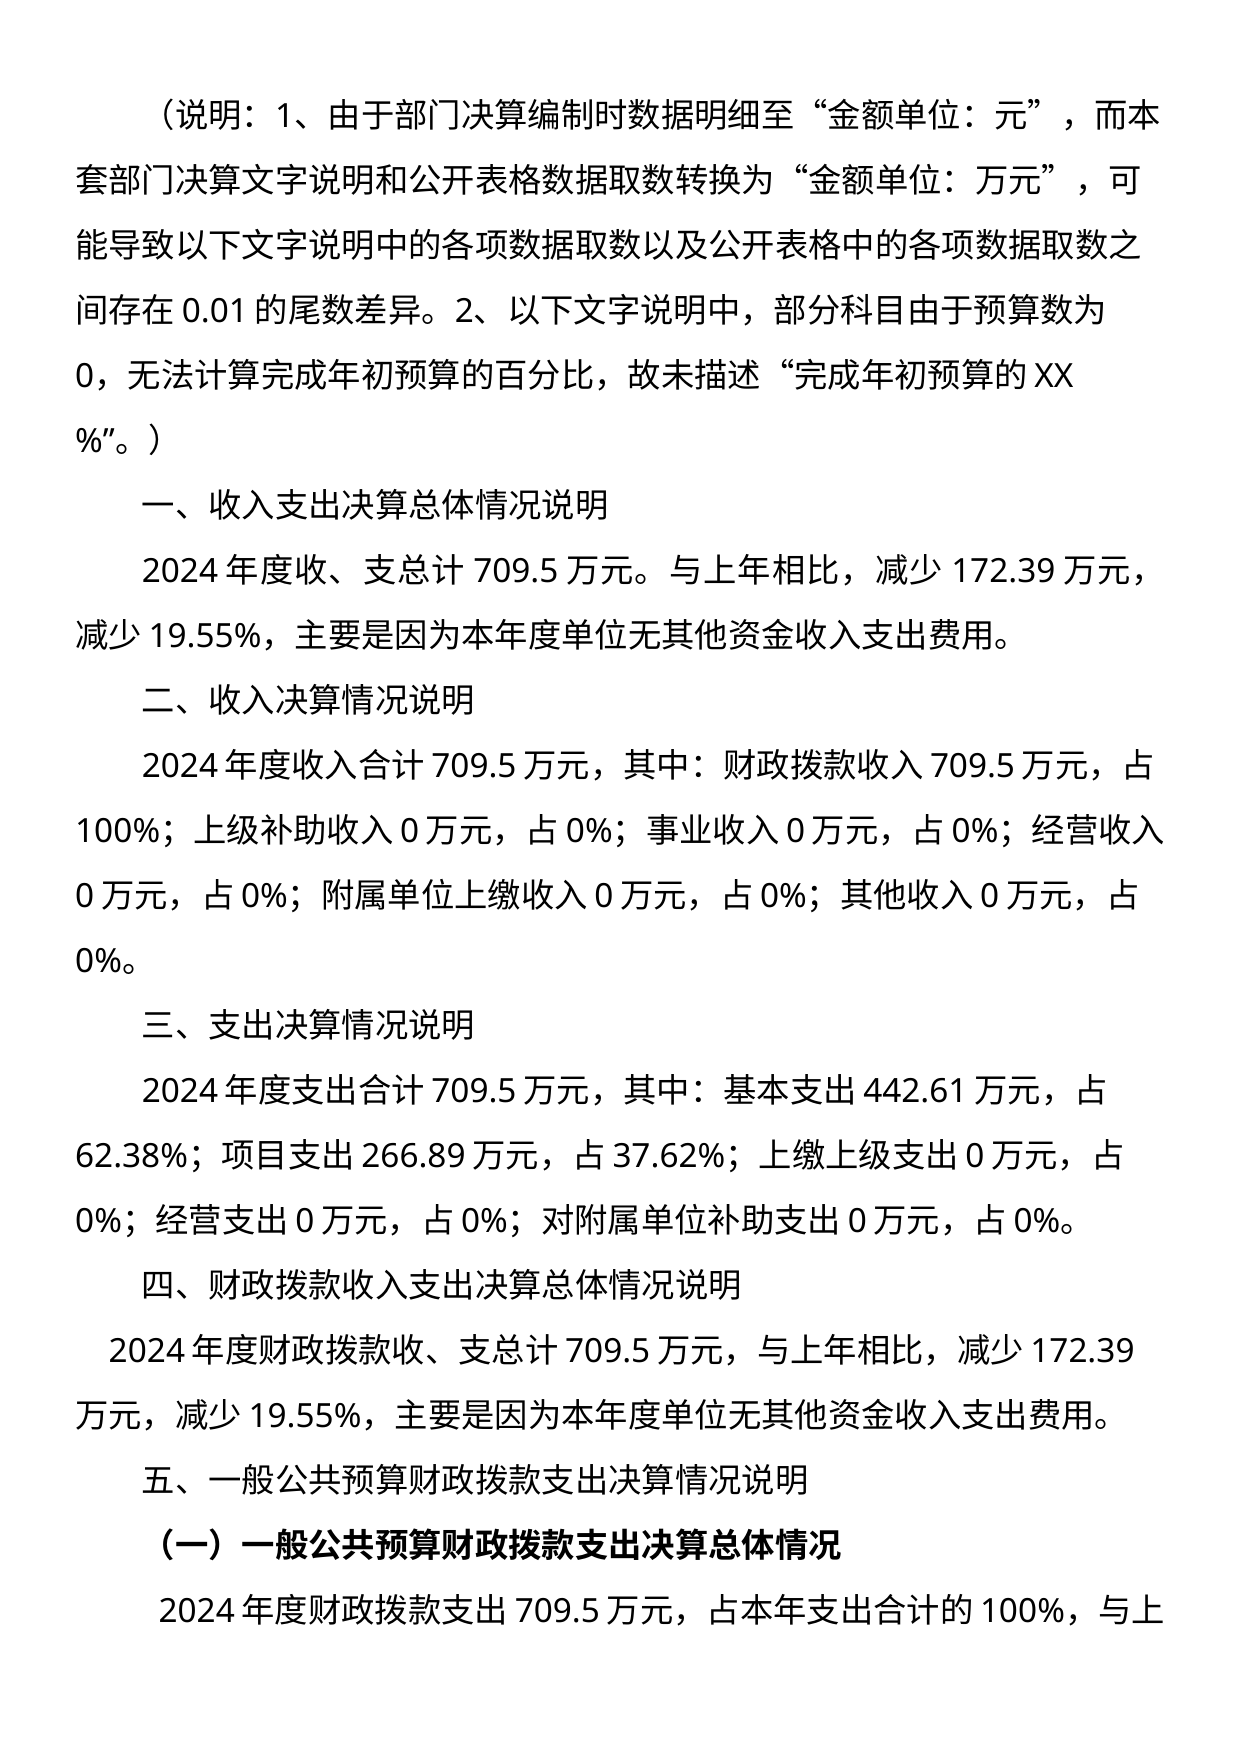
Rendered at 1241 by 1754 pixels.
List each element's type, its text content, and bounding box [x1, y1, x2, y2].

text 一、收入支出决算总体情况说明 [75, 471, 1165, 536]
text 2024年度收、支总计709.5万元。与上年相比，减少172.39万元，减少19.55%，主要是因为本年度单位无其他资金收入支出费用。 [75, 536, 1165, 666]
text （说明：1、由于部门决算编制时数据明细至“金额单位：元”，而本套部门决算文字说明和公开表格数据取数转换为“金额单位：万元”，可能导致以下文字说明中的各项数据取数以及公开表格中的各项数据取数之间存在0.01的尾数差异。2、以下文字说明中，部分科目由于预算数为0，无法计算完成年初预算的百分比，故未描述“完成年初预算的XX%”。） [75, 81, 1165, 471]
text （一）一般公共预算财政拨款支出决算总体情况 [75, 1511, 1165, 1576]
text 2024年度支出合计709.5万元，其中：基本支出442.61万元，占62.38%；项目支出266.89万元，占37.62%；上缴上级支出0万元，占0%；经营支出0万元，占0%；对附属单位补助支出0万元，占0%。 [75, 1056, 1165, 1251]
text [75, 1576, 1165, 1641]
text 2024年度财政拨款收、支总计709.5万元，与上年相比，减少172.39万元，减少19.55%，主要是因为本年度单位无其他资金收入支出费用。 [75, 1316, 1165, 1446]
text 2024年度收入合计709.5万元，其中：财政拨款收入709.5万元，占100%；上级补助收入0万元，占0%；事业收入0万元，占0%；经营收入0万元，占0%；附属单位上缴收入0万元，占0%；其他收入0万元，占0%。 [75, 731, 1165, 991]
text 二、收入决算情况说明 [75, 666, 1165, 731]
text 五、一般公共预算财政拨款支出决算情况说明 [75, 1446, 1165, 1511]
text 四、财政拨款收入支出决算总体情况说明 [75, 1251, 1165, 1316]
text 三、支出决算情况说明 [75, 991, 1165, 1056]
